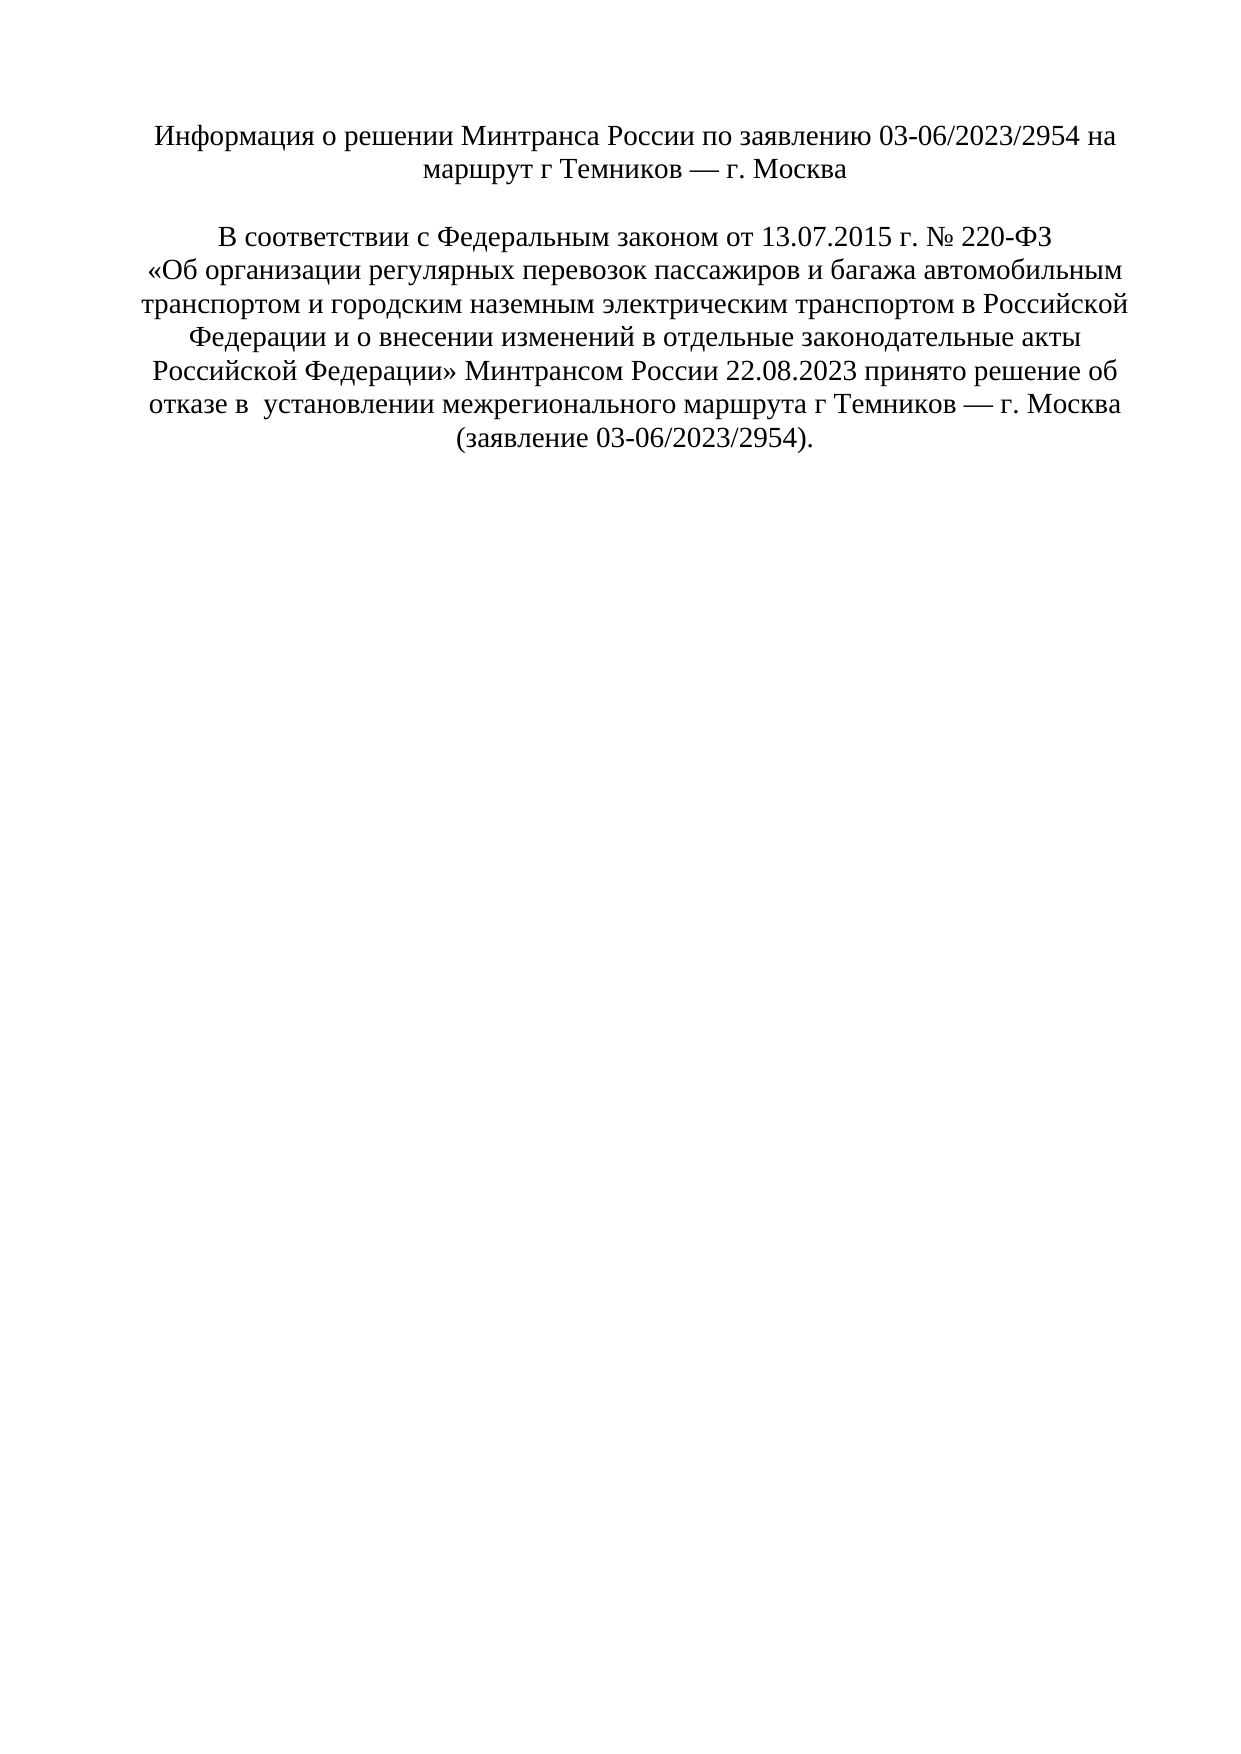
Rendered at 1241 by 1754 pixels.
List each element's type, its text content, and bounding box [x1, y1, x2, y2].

text Информация о решении Минтранса России по заявлению 03-06/2023/2954 на маршрут г Темников — г. Москва [118, 118, 1152, 185]
text В соответствии с Федеральным законом от 13.07.2015 г. № 220-ФЗ «Об организации регулярных перевозок пассажиров и багажа автомобильным транспортом и городским наземным электрическим транспортом в Российской Федерации и о внесении изменений в отдельные законодательные акты Российской Федерации» Минтрансом России 22.08.2023 принято решение об отказе в установлении межрегионального маршрута г Темников — г. Москва (заявление 03-06/2023/2954). [118, 219, 1152, 453]
